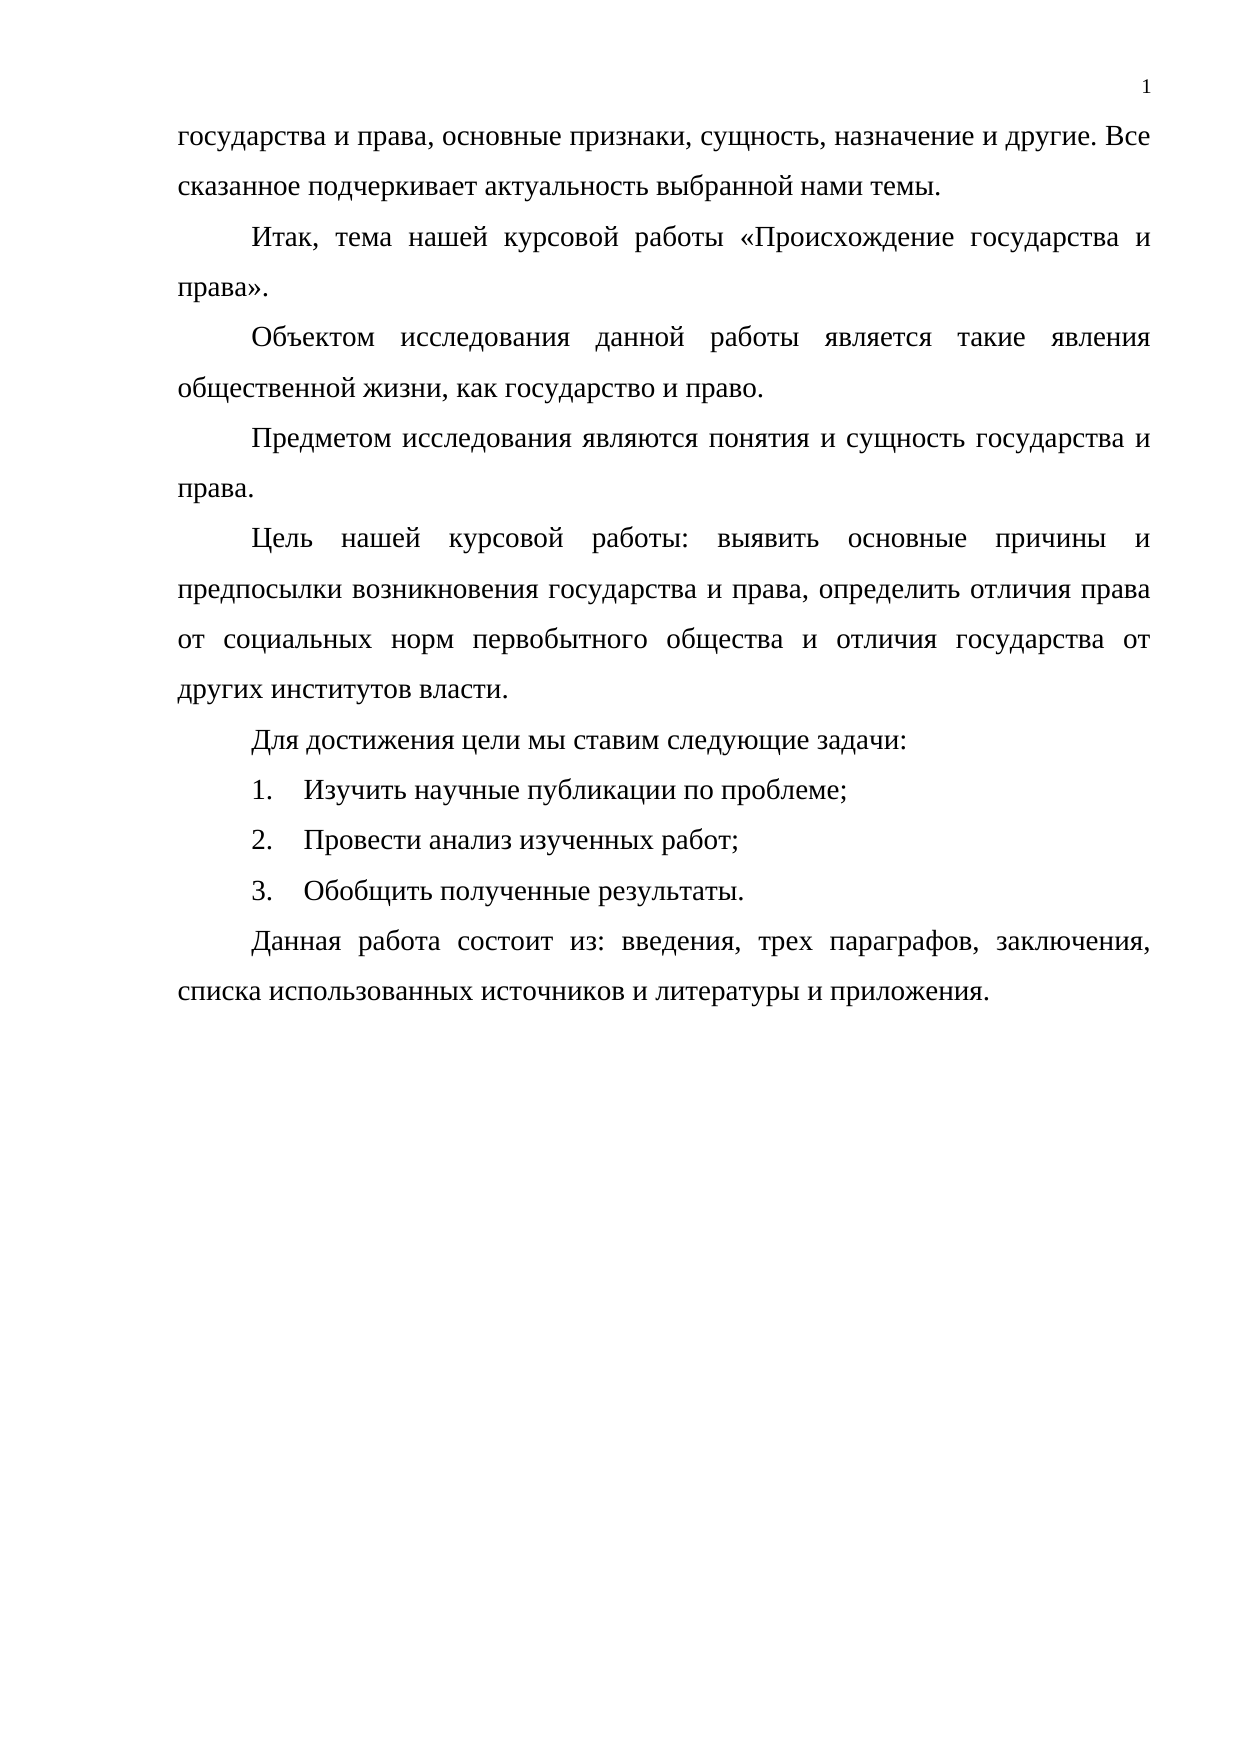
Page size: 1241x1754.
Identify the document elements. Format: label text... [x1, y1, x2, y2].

list Провести анализ изученных работ; [177, 822, 1152, 856]
text Данная работа состоит из: введения, трех параграфов, заключения, списка использованных источников и литературы и приложения. [177, 923, 1152, 1007]
text Предметом исследования являются понятия и сущность государства и права. [177, 420, 1152, 504]
text Для достижения цели мы ставим следующие задачи: [177, 722, 1152, 755]
list Изучить научные публикации по проблеме; [177, 772, 1152, 806]
text Итак, тема нашей курсовой работы «Происхождение государства и права». [177, 219, 1152, 303]
list Обобщить полученные результаты. [177, 873, 1152, 906]
text Объектом исследования данной работы является такие явления общественной жизни, как государство и право. [177, 319, 1152, 403]
text Цель нашей курсовой работы: выявить основные причины и предпосылки возникновения государства и права, определить отличия права от социальных норм первобытного общества и отличия государства от других институтов власти. [177, 521, 1152, 705]
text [177, 118, 1152, 202]
